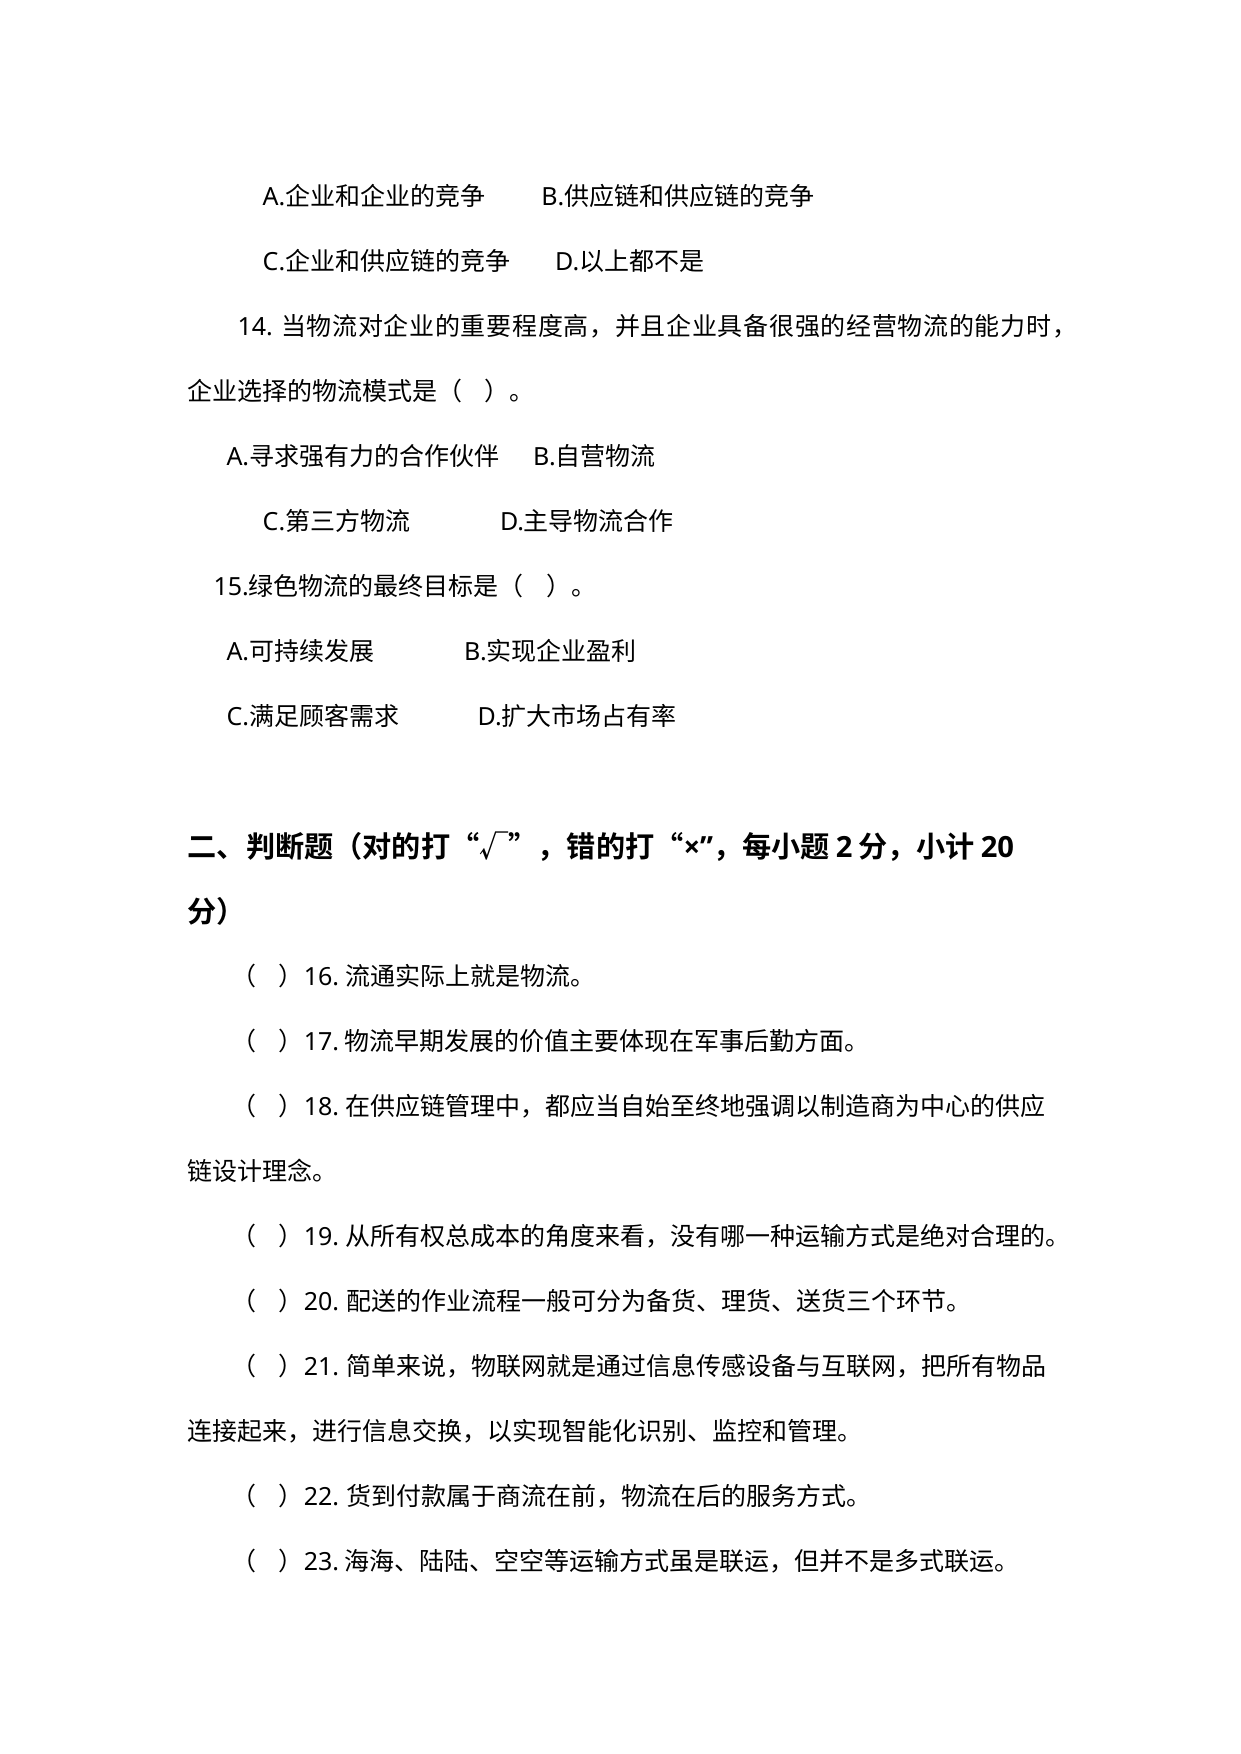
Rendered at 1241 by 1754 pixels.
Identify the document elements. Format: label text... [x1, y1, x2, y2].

text （ ）21. 简单来说，物联网就是通过信息传感设备与互联网，把所有物品连接起来，进行信息交换，以实现智能化识别、监控和管理。 [187, 1332, 1053, 1462]
text （ ）16. 流通实际上就是物流。 [187, 942, 1053, 1007]
text 14. 当物流对企业的重要程度高，并且企业具备很强的经营物流的能力时，企业选择的物流模式是（ ）。 [187, 292, 1053, 422]
text A.企业和企业的竞争 B.供应链和供应链的竞争 [187, 162, 1053, 227]
text A.寻求强有力的合作伙伴 B.自营物流 [187, 422, 1053, 487]
text （ ）20. 配送的作业流程一般可分为备货、理货、送货三个环节。 [187, 1267, 1053, 1332]
text （ ）22. 货到付款属于商流在前，物流在后的服务方式。 [187, 1462, 1053, 1527]
text （ ）18. 在供应链管理中，都应当自始至终地强调以制造商为中心的供应链设计理念。 [187, 1072, 1053, 1202]
text （ ）23. 海海、陆陆、空空等运输方式虽是联运，但并不是多式联运。 [187, 1527, 1053, 1592]
text C.满足顾客需求 D.扩大市场占有率 [187, 682, 1053, 747]
text C.企业和供应链的竞争 D.以上都不是 [187, 227, 1053, 292]
list 判断题（对的打“√”，错的打“×”，每小题2分，小计20分） [187, 812, 1053, 942]
text 15.绿色物流的最终目标是（ ）。 [187, 552, 1053, 617]
text C.第三方物流 D.主导物流合作 [187, 487, 1053, 552]
text （ ）17. 物流早期发展的价值主要体现在军事后勤方面。 [187, 1007, 1053, 1072]
text （ ）19. 从所有权总成本的角度来看，没有哪一种运输方式是绝对合理的。 [187, 1202, 1053, 1267]
text A.可持续发展 B.实现企业盈利 [187, 617, 1053, 682]
